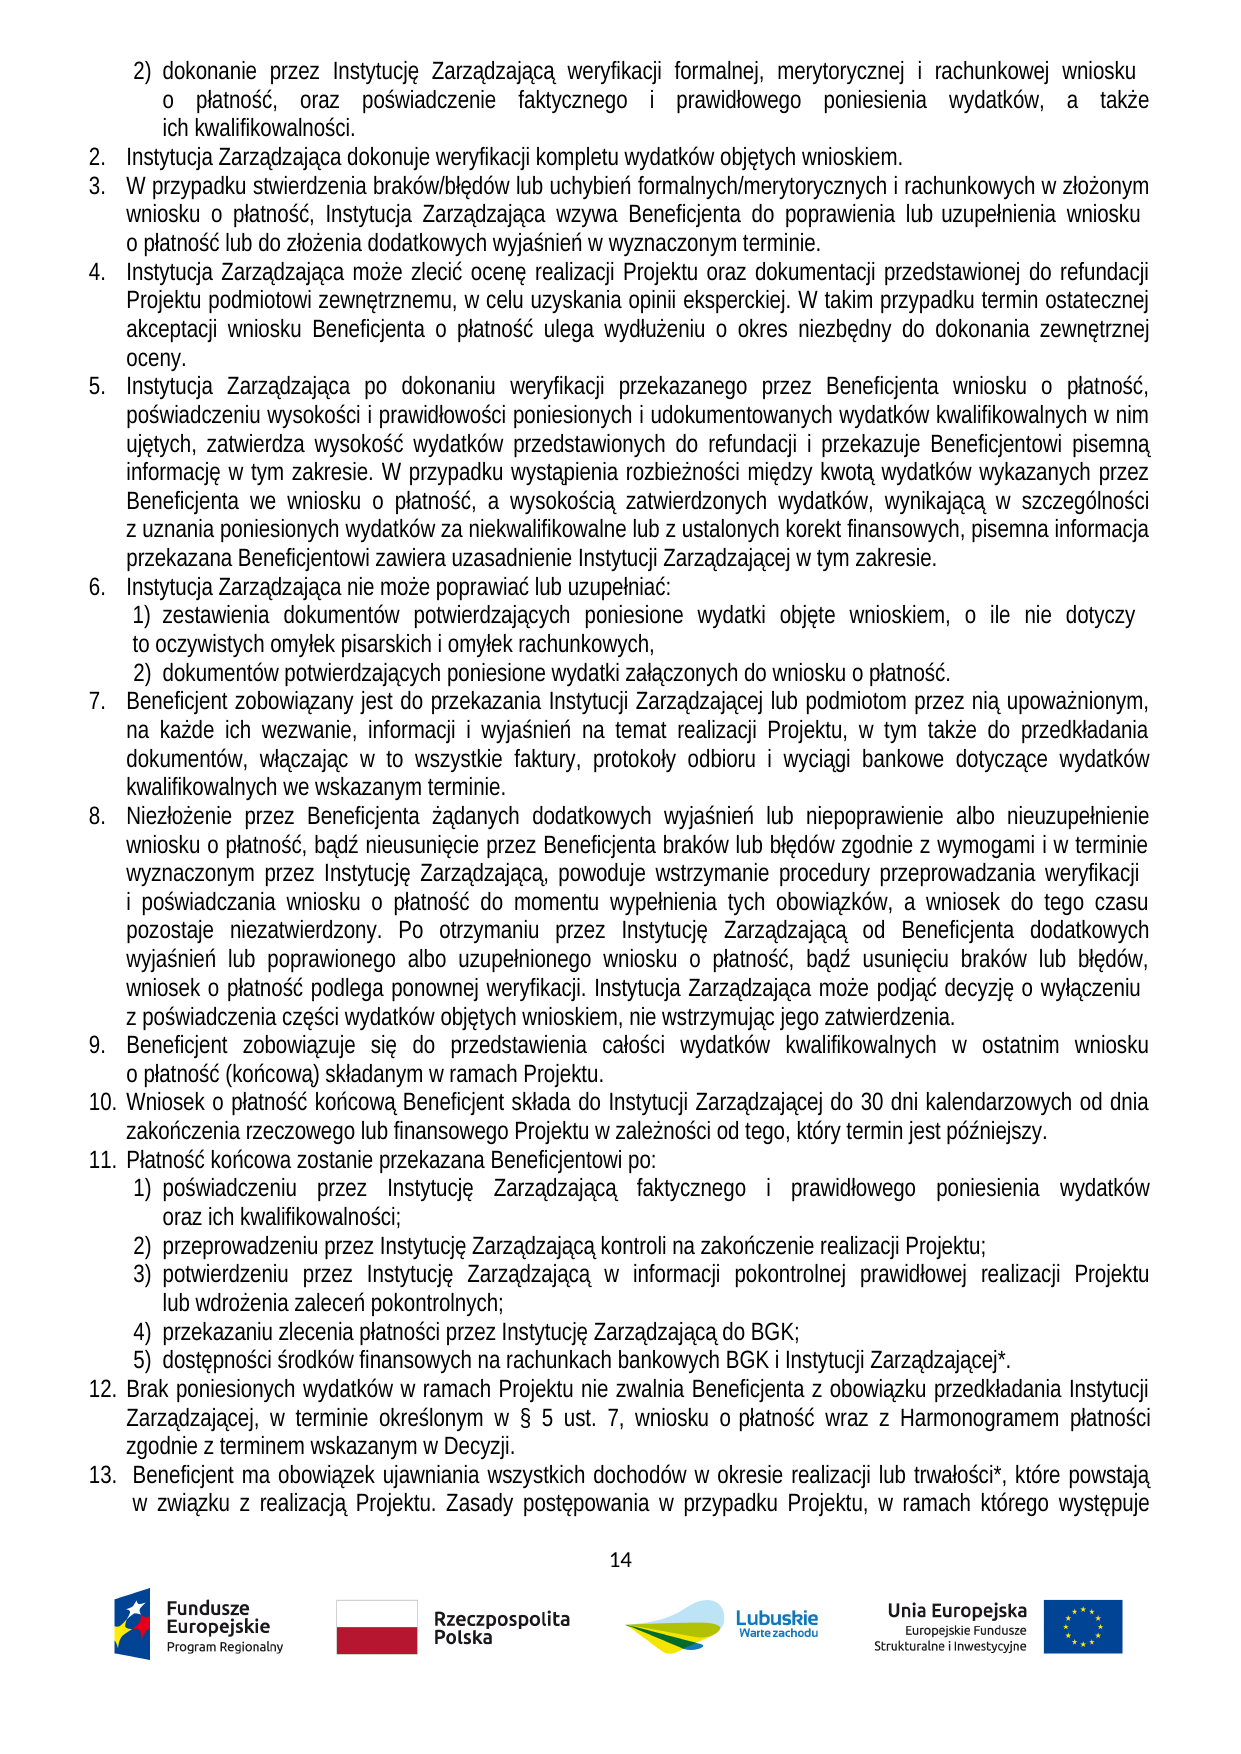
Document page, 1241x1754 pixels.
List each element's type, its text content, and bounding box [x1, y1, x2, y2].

list W przypadku stwierdzenia braków/błędów lub uchybień formalnych/merytorycznych i rachunkowych w złożonym wniosku o płatność, Instytucja Zarządzająca wzywa Beneficjenta do poprawienia lub uzupełnienia wniosku o płatność lub do złożenia dodatkowych wyjaśnień w wyznaczonym terminie. [89, 171, 1152, 257]
list zestawienia dokumentów potwierdzających poniesione wydatki objęte wnioskiem, o ile nie dotyczy to oczywistych omyłek pisarskich i omyłek rachunkowych, [132, 600, 1152, 658]
list przeprowadzeniu przez Instytucję Zarządzającą kontroli na zakończenie realizacji Projektu; [133, 1231, 1152, 1259]
list Instytucja Zarządzająca po dokonaniu weryfikacji przekazanego przez Beneficjenta wniosku o płatność, poświadczeniu wysokości i prawidłowości poniesionych i udokumentowanych wydatków kwalifikowalnych w nim ujętych, zatwierdza wysokość wydatków przedstawionych do refundacji i przekazuje Beneficjentowi pisemną informację w tym zakresie. W przypadku wystąpienia rozbieżności między kwotą wydatków wykazanych przez Beneficjenta we wniosku o płatność, a wysokością zatwierdzonych wydatków, wynikającą w szczególności z uznania poniesionych wydatków za niekwalifikowalne lub z ustalonych korekt finansowych, pisemna informacja przekazana Beneficjentowi zawiera uzasadnienie Instytucji Zarządzającej w tym zakresie. [89, 371, 1152, 572]
list Beneficjent zobowiązany jest do przekazania Instytucji Zarządzającej lub podmiotom przez nią upoważnionym, na każde ich wezwanie, informacji i wyjaśnień na temat realizacji Projektu, w tym także do przedkładania dokumentów, włączając w to wszystkie faktury, protokoły odbioru i wyciągi bankowe dotyczące wydatków kwalifikowalnych we wskazanym terminie. [89, 686, 1152, 801]
list Płatność końcowa zostanie przekazana Beneficjentowi po: [89, 1145, 1152, 1173]
list potwierdzeniu przez Instytucję Zarządzającą w informacji pokontrolnej prawidłowej realizacji Projektu lub wdrożenia zaleceń pokontrolnych; [133, 1259, 1152, 1317]
list przekazaniu zlecenia płatności przez Instytucję Zarządzającą do BGK; [133, 1317, 1152, 1345]
list Brak poniesionych wydatków w ramach Projektu nie zwalnia Beneficjenta z obowiązku przedkładania Instytucji Zarządzającej, w terminie określonym w § 5 ust. 7, wniosku o płatność wraz z Harmonogramem płatności zgodnie z terminem wskazanym w Decyzji. [89, 1374, 1152, 1460]
list Beneficjent zobowiązuje się do przedstawienia całości wydatków kwalifikowalnych w ostatnim wniosku o płatność (końcową) składanym w ramach Projektu. [89, 1030, 1152, 1087]
list poświadczeniu przez Instytucję Zarządzającą faktycznego i prawidłowego poniesienia wydatków oraz ich kwalifikowalności; [133, 1173, 1152, 1231]
list Instytucja Zarządzająca może zlecić ocenę realizacji Projektu oraz dokumentacji przedstawionej do refundacji Projektu podmiotowi zewnętrznemu, w celu uzyskania opinii eksperckiej. W takim przypadku termin ostatecznej akceptacji wniosku Beneficjenta o płatność ulega wydłużeniu o okres niezbędny do dokonania zewnętrznej oceny. [89, 257, 1152, 371]
picture [88, 1572, 1152, 1681]
list Instytucja Zarządzająca dokonuje weryfikacji kompletu wydatków objętych wnioskiem. [89, 142, 1152, 171]
list Instytucja Zarządzająca nie może poprawiać lub uzupełniać: [89, 572, 1152, 600]
list dokumentów potwierdzających poniesione wydatki załączonych do wniosku o płatność. [133, 658, 1152, 686]
list dostępności środków finansowych na rachunkach bankowych BGK i Instytucji Zarządzającej*. [133, 1345, 1152, 1374]
list Wniosek o płatność końcową Beneficjent składa do Instytucji Zarządzającej do 30 dni kalendarzowych od dnia zakończenia rzeczowego lub finansowego Projektu w zależności od tego, który termin jest późniejszy. [89, 1087, 1152, 1145]
list dokonanie przez Instytucję Zarządzającą weryfikacji formalnej, merytorycznej i rachunkowej wniosku o płatność, oraz poświadczenie faktycznego i prawidłowego poniesienia wydatków, a także ich kwalifikowalności. [133, 56, 1152, 142]
list Niezłożenie przez Beneficjenta żądanych dodatkowych wyjaśnień lub niepoprawienie albo nieuzupełnienie wniosku o płatność, bądź nieusunięcie przez Beneficjenta braków lub błędów zgodnie z wymogami i w terminie wyznaczonym przez Instytucję Zarządzającą, powoduje wstrzymanie procedury przeprowadzania weryfikacji i poświadczania wniosku o płatność do momentu wypełnienia tych obowiązków, a wniosek do tego czasu pozostaje niezatwierdzony. Po otrzymaniu przez Instytucję Zarządzającą od Beneficjenta dodatkowych wyjaśnień lub poprawionego albo uzupełnionego wniosku o płatność, bądź usunięciu braków lub błędów, wniosek o płatność podlega ponownej weryfikacji. Instytucja Zarządzająca może podjąć decyzję o wyłączeniu z poświadczenia części wydatków objętych wnioskiem, nie wstrzymując jego zatwierdzenia. [89, 801, 1152, 1030]
